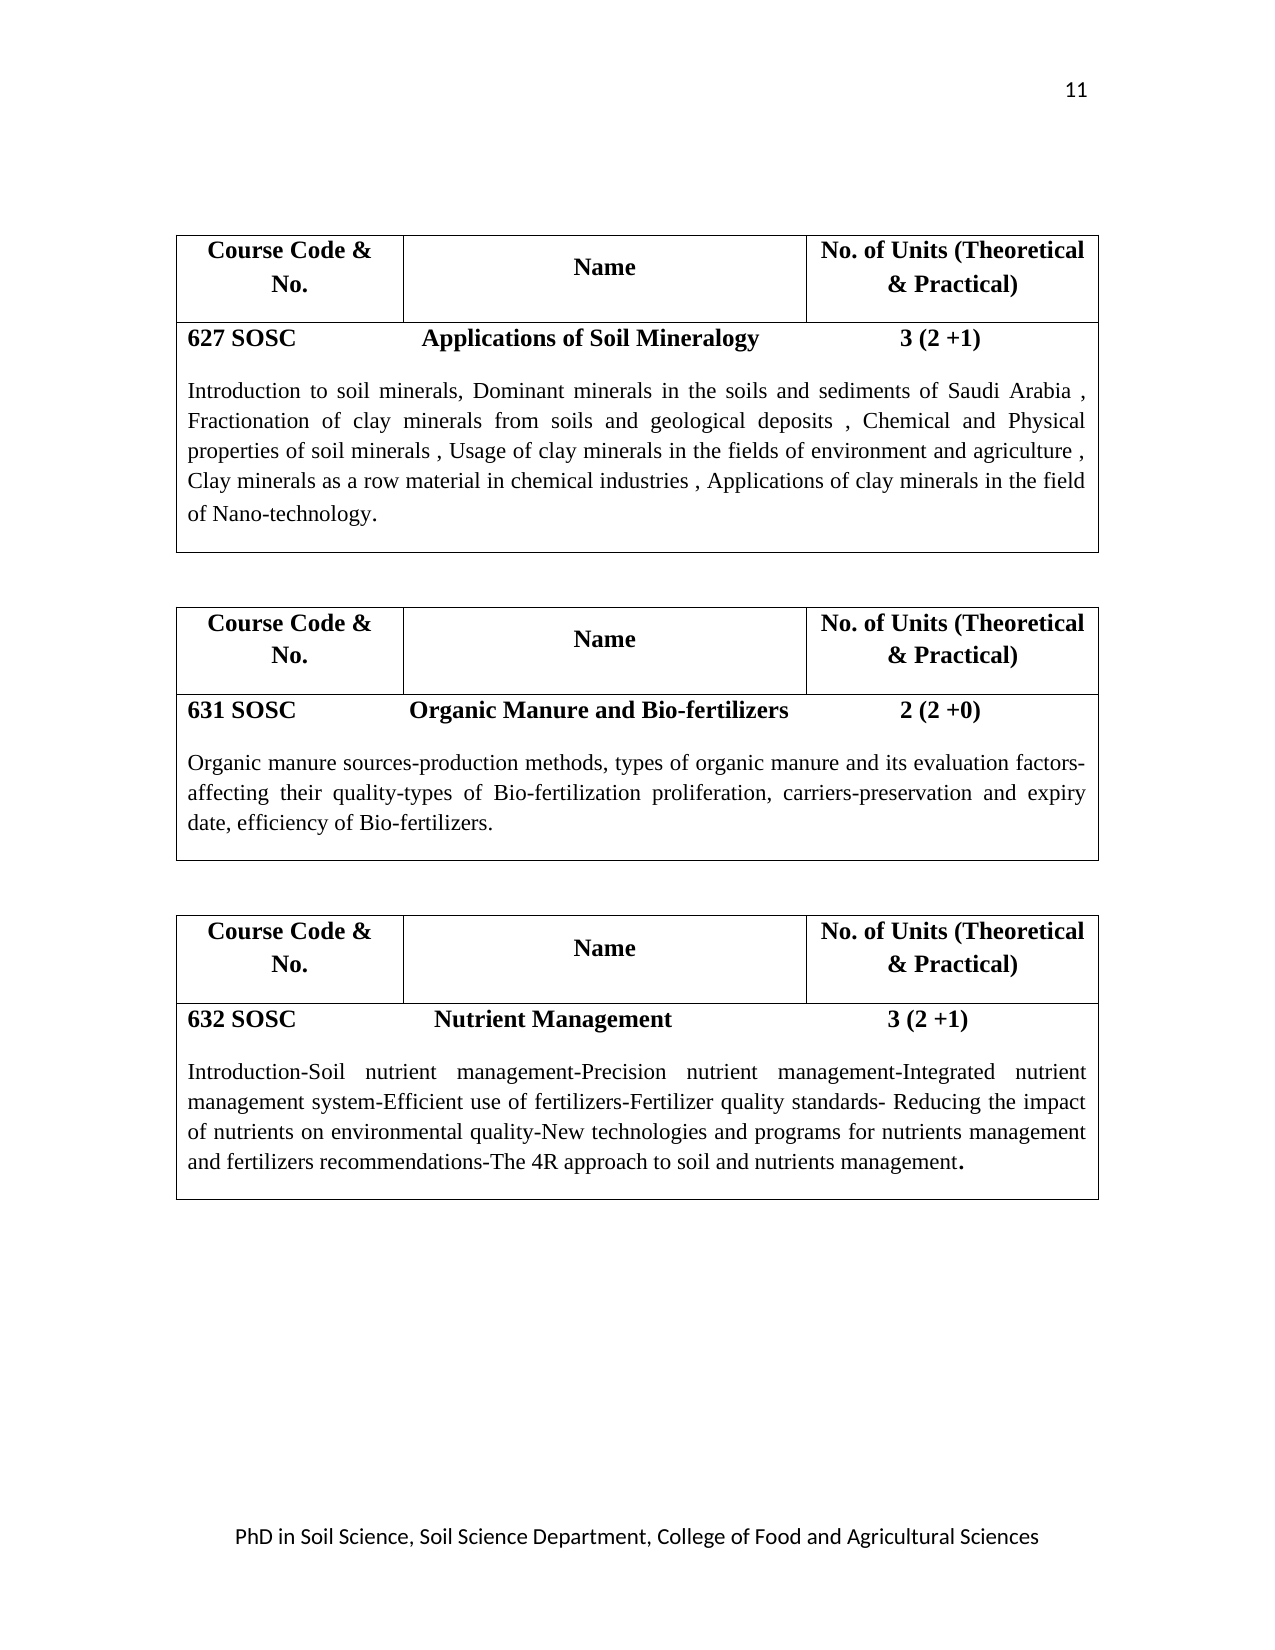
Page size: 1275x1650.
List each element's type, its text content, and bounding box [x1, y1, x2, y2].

table_header Name [404, 236, 806, 322]
table_cell 627 SOSC Applications of Soil Mineralogy 3 (2 +1) Introduction to soil minerals, Dominant minerals in the soils and sediments of Saudi Arabia , Fractionation of clay minerals from soils and geological deposits , Chemical and Physical properties of soil minerals , Usage of clay minerals in the fields of environment and agriculture , Clay minerals as a row material in chemical industries , Applications of clay minerals in the field of Nano-technology. [177, 323, 1098, 552]
table_cell 632 SOSC Nutrient Management 3 (2 +1) Introduction-Soil nutrient management-Precision nutrient management-Integrated nutrient management system-Efficient use of fertilizers-Fertilizer quality standards- Reducing the impact of nutrients on environmental quality-New technologies and programs for nutrients management and fertilizers recommendations-The 4R approach to soil and nutrients management. [177, 1004, 1098, 1199]
table_header Course Code & No. [177, 916, 403, 1003]
table_header No. of Units (Theoretical & Practical) [807, 236, 1098, 322]
table_header Name [404, 916, 806, 1003]
table_cell 631 SOSC Organic Manure and Bio-fertilizers 2 (2 +0) Organic manure sources-production methods, types of organic manure and its evaluation factors-affecting their quality-types of Bio-fertilization proliferation, carriers-preservation and expiry date, efficiency of Bio-fertilizers. [177, 695, 1098, 860]
table_header Course Code & No. [177, 608, 403, 694]
table_header Name [404, 608, 806, 694]
table_header Course Code & No. [177, 236, 403, 322]
table_header No. of Units (Theoretical & Practical) [807, 608, 1098, 694]
table_header No. of Units (Theoretical & Practical) [807, 916, 1098, 1003]
